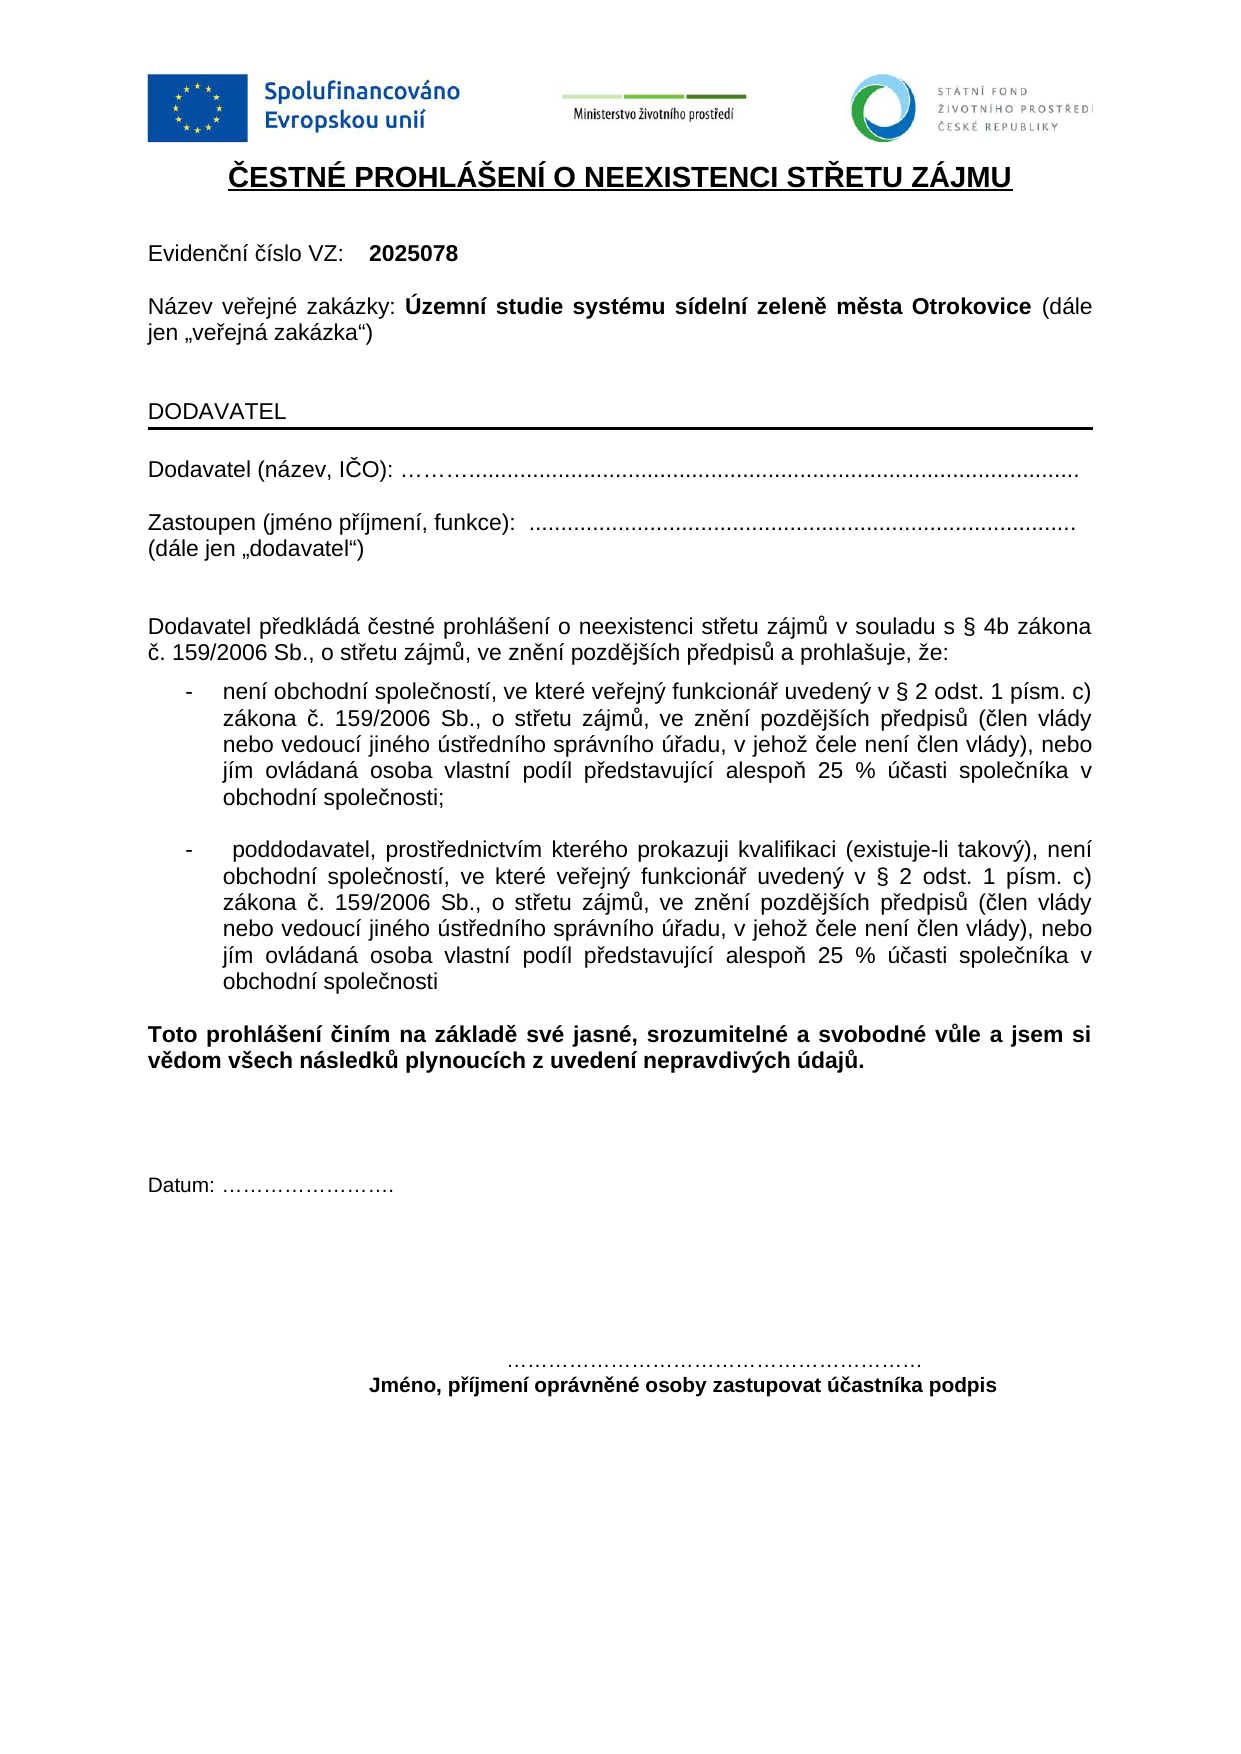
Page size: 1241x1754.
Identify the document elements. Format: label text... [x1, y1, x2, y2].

text Toto prohlášení činím na základě své jasné, srozumitelné a svobodné vůle a jsem si vědom všech následků plynoucích z uvedení nepravdivých údajů. [148, 1021, 1093, 1073]
subtitle ČESTNÉ PROHLÁŠENÍ O NEEXISTENCI STŘETU ZÁJMU [148, 167, 1093, 192]
text Dodavatel předkládá čestné prohlášení o neexistenci střetu zájmů v souladu s § 4b zákona č. 159/2006 Sb., o střetu zájmů, ve znění pozdějších předpisů a prohlašuje, že: [148, 613, 1093, 666]
text Název veřejné zakázky: Územní studie systému sídelní zeleně města Otrokovice (dále jen „veřejná zakázka“) [148, 293, 1093, 346]
text Dodavatel (název, IČO): ………................................................................................................ [148, 456, 1093, 482]
text DODAVATEL [148, 398, 1093, 427]
text Evidenční číslo VZ: 2025078 [148, 240, 1093, 266]
text Zastoupen (jméno příjmení, funkce): ...................................................................................... [148, 509, 1093, 535]
subtitle Datum: ……………………. [148, 1172, 1093, 1197]
list poddodavatel, prostřednictvím kterého prokazuji kvalifikaci (existuje-li takový), není obchodní společností, ve které veřejný funkcionář uvedený v § 2 odst. 1 písm. c) zákona č. 159/2006 Sb., o střetu zájmů, ve znění pozdějších předpisů (člen vlády nebo vedoucí jiného ústředního správního úřadu, v jehož čele není člen vlády), nebo jím ovládaná osoba vlastní podíl představující alespoň 25 % účasti společníka v obchodní společnosti [185, 836, 1093, 994]
subtitle …………………………………………………… [148, 1347, 1093, 1372]
text (dále jen „dodavatel“) [148, 535, 1093, 562]
subtitle Jméno, příjmení oprávněné osoby zastupovat účastníka podpis [295, 1372, 1093, 1397]
list není obchodní společností, ve které veřejný funkcionář uvedený v § 2 odst. 1 písm. c) zákona č. 159/2006 Sb., o střetu zájmů, ve znění pozdějších předpisů (člen vlády nebo vedoucí jiného ústředního správního úřadu, v jehož čele není člen vlády), nebo jím ovládaná osoba vlastní podíl představující alespoň 25 % účasti společníka v obchodní společnosti; [185, 678, 1093, 810]
